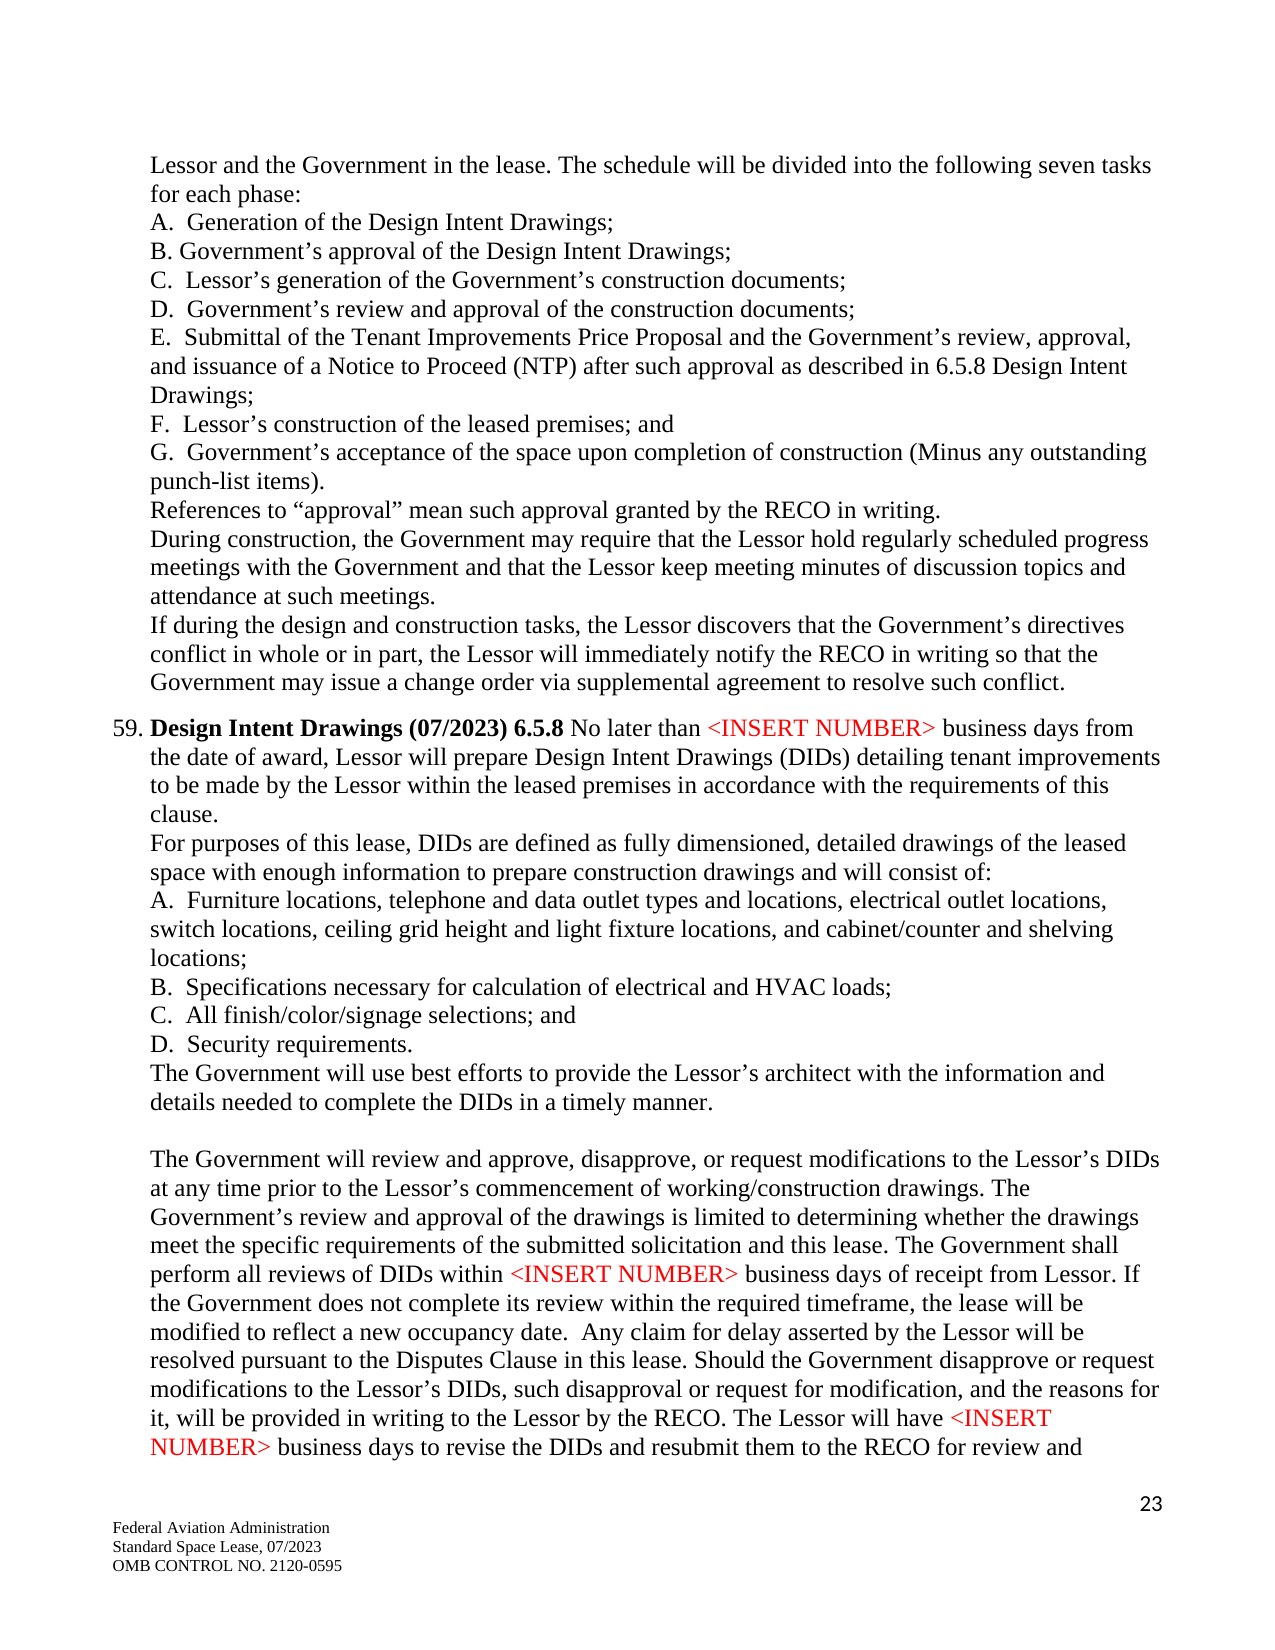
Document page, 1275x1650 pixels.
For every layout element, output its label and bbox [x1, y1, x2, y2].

list [112, 713, 1162, 1460]
list [112, 150, 1162, 696]
